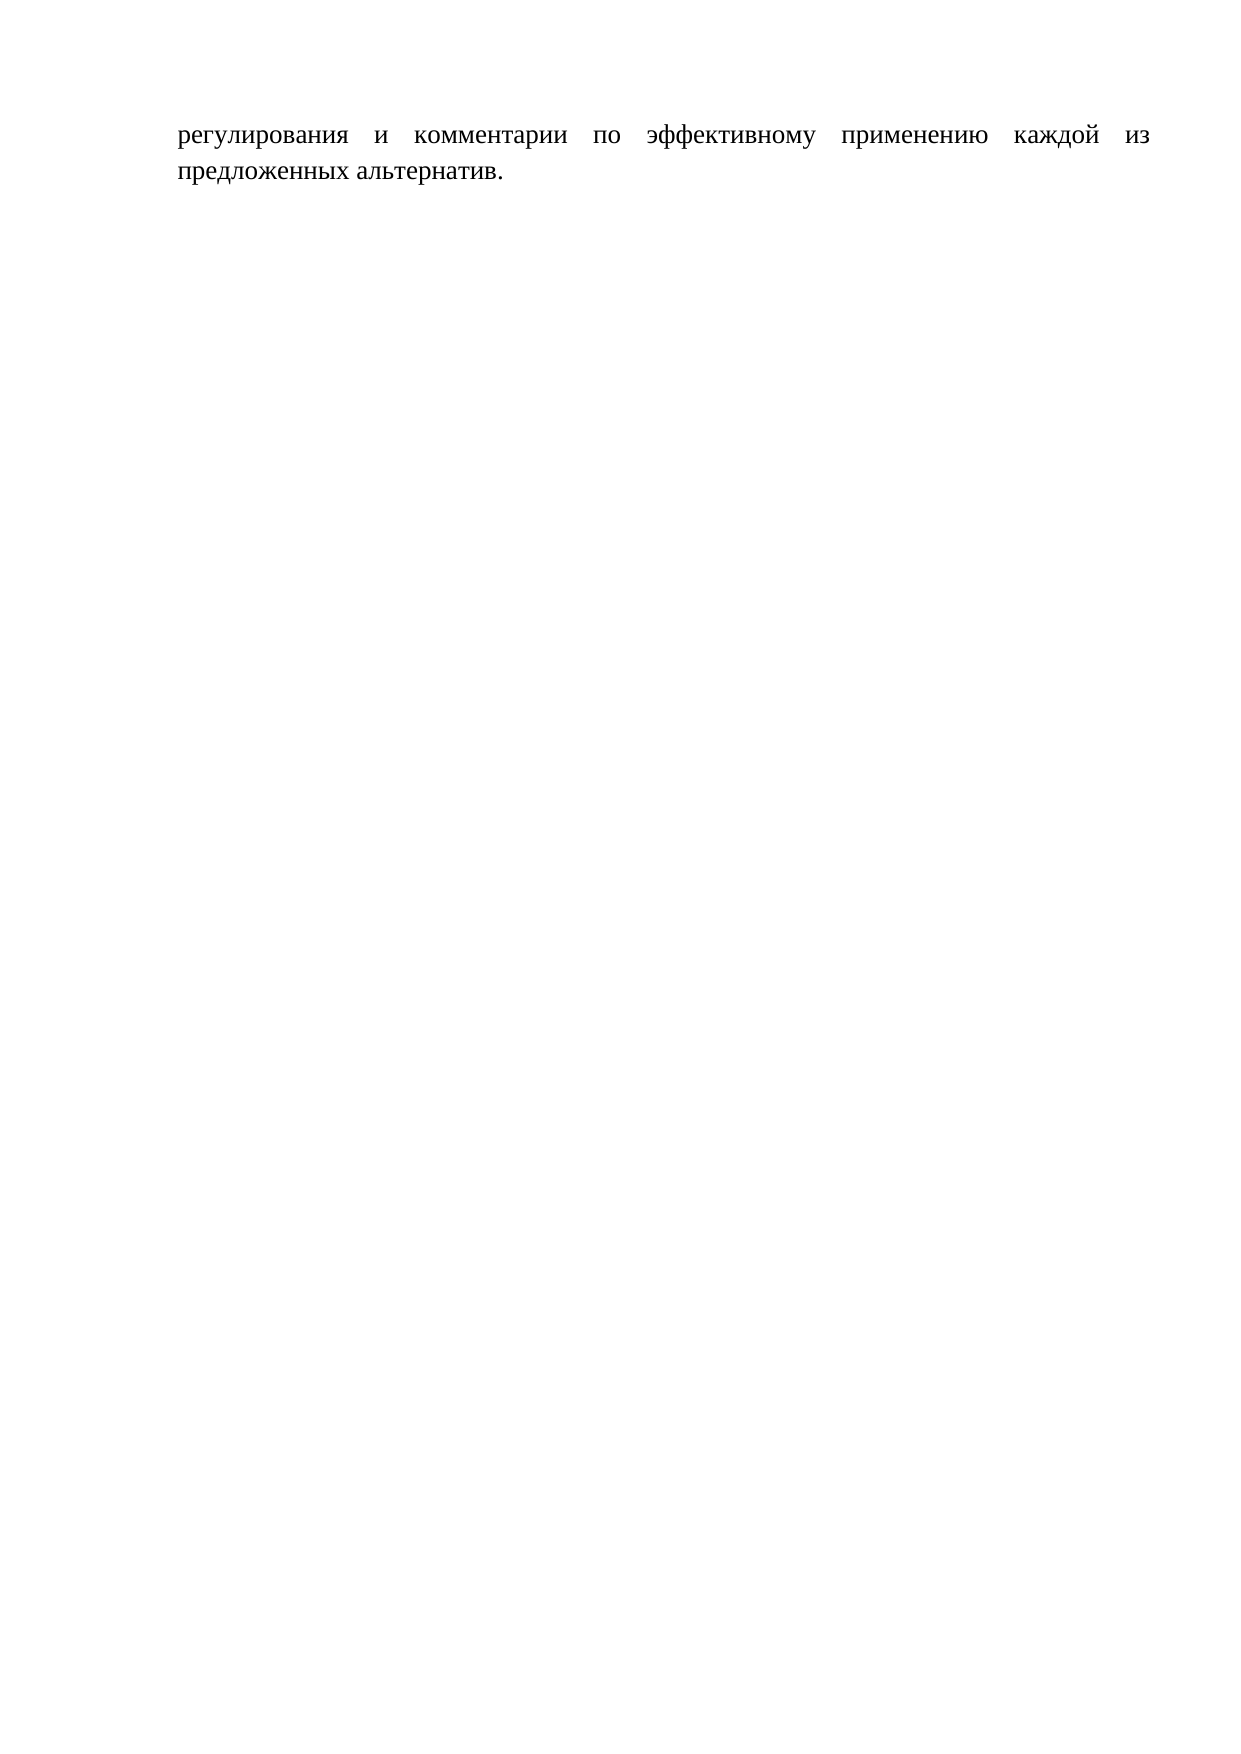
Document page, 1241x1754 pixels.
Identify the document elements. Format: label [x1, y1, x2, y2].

text [177, 118, 1152, 185]
